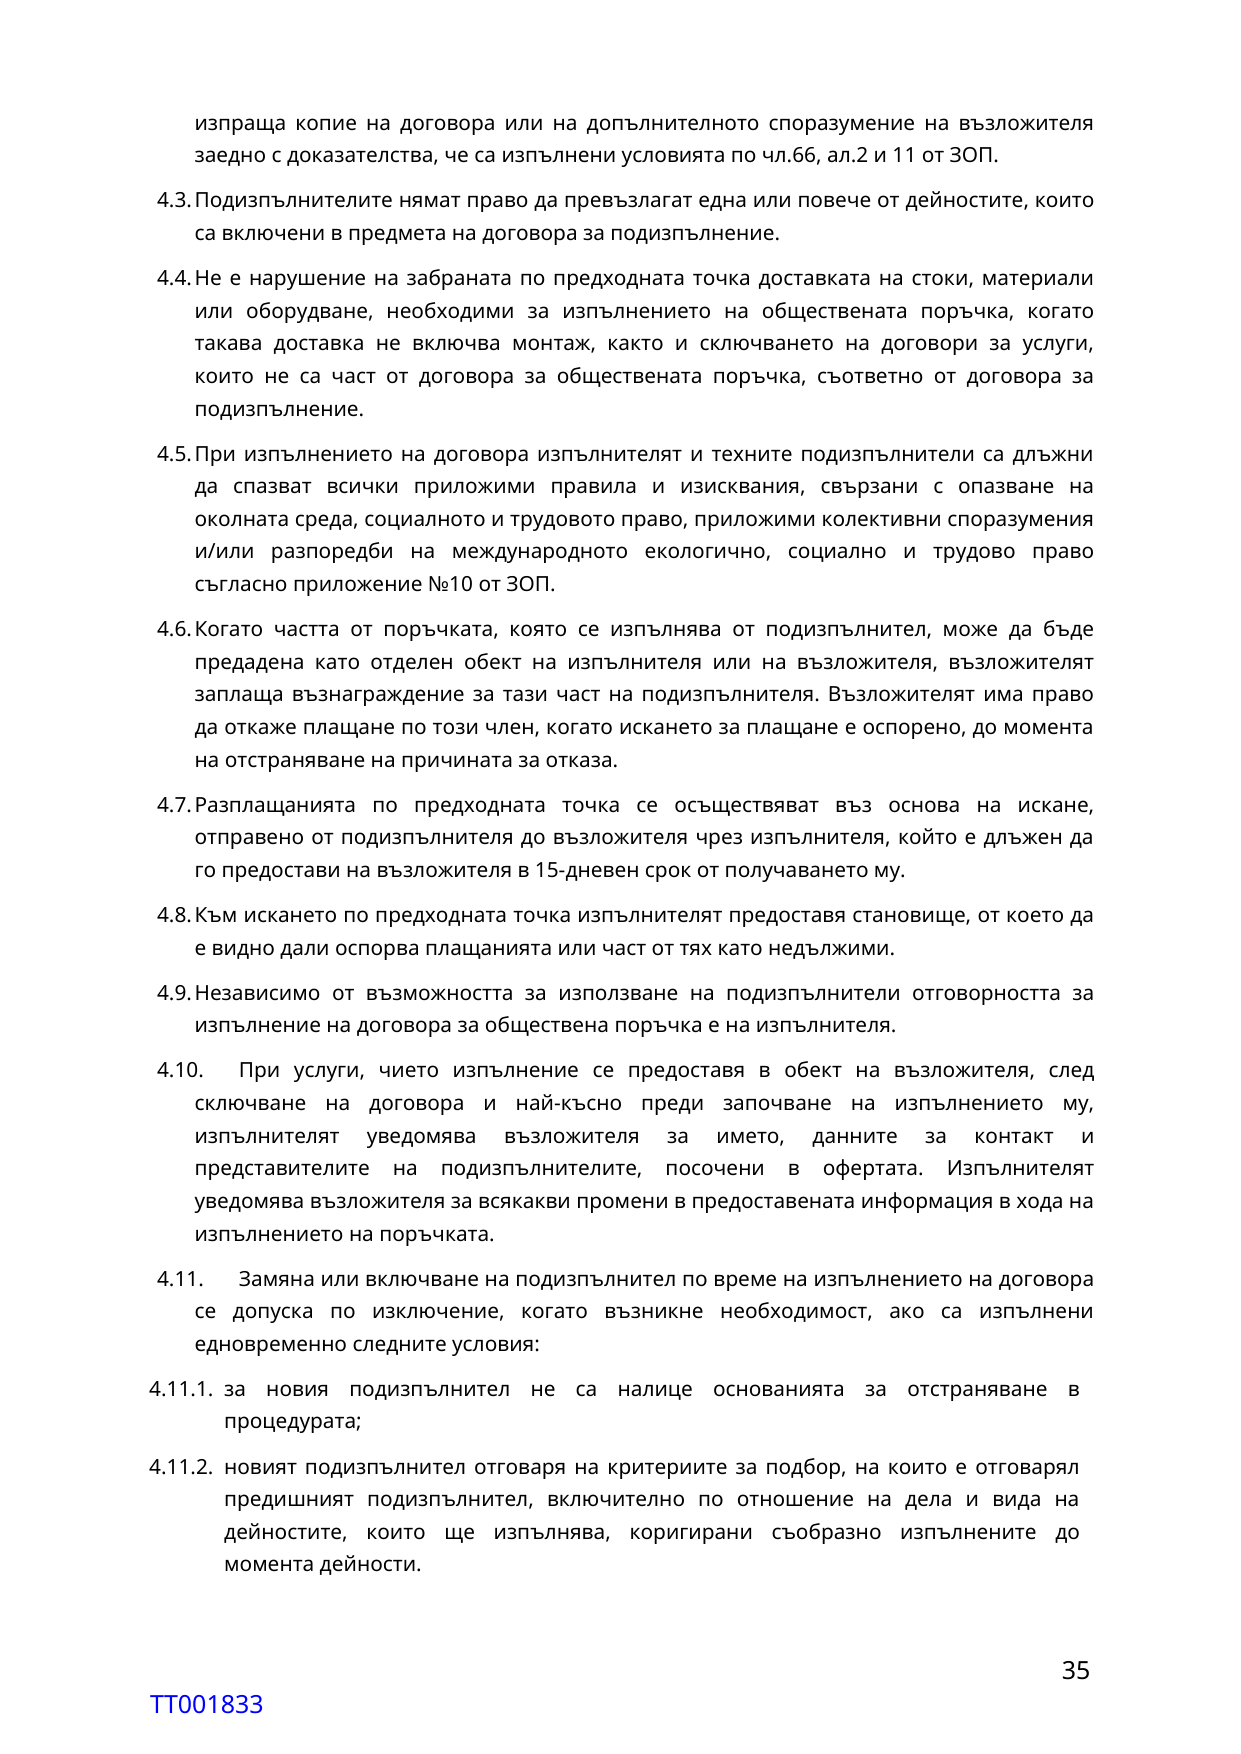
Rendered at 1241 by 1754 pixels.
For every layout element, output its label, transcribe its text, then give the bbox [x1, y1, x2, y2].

list Не е нарушение на забраната по предходната точка доставката на стоки, материали или оборудване, необходими за изпълнението на обществената поръчка, когато такава доставка не включва монтаж, както и сключването на договори за услуги, които не са част от договора за обществената поръчка, съответно от договора за подизпълнение. [157, 263, 1095, 422]
list Когато частта от поръчката, която се изпълнява от подизпълнител, може да бъде предадена като отделен обект на изпълнителя или на възложителя, възложителят заплаща възнаграждение за тази част на подизпълнителя. Възложителят има право да откаже плащане по този член, когато искането за плащане е оспорено, до момента на отстраняване на причината за отказа. [157, 614, 1095, 773]
list Подизпълнителите нямат право да превъзлагат една или повече от дейностите, които са включени в предмета на договора за подизпълнение. [157, 186, 1095, 247]
list Разплащанията по предходната точка се осъществяват въз основа на искане, отправено от подизпълнителя до възложителя чрез изпълнителя, който е длъжен да го предостави на възложителя в 15-дневен срок от получаването му. [157, 790, 1095, 883]
list При услуги, чието изпълнение се предоставя в обект на възложителя, след сключване на договора и най-късно преди започване на изпълнението му, изпълнителят уведомява възложителя за името, данните за контакт и представителите на подизпълнителите, посочени в офертата. Изпълнителят уведомява възложителя за всякакви промени в предоставената информация в хода на изпълнението на поръчката. [157, 1056, 1095, 1247]
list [157, 108, 1095, 169]
list При изпълнението на договора изпълнителят и техните подизпълнители са длъжни да спазват всички приложими правила и изисквания, свързани с опазване на околната среда, социалното и трудовото право, приложими колективни споразумения и/или разпоредби на международното екологично, социално и трудово право съгласно приложение №10 от ЗОП. [157, 439, 1095, 598]
list Към искането по предходната точка изпълнителят предоставя становище, от което да е видно дали оспорва плащанията или част от тях като недължими. [157, 900, 1095, 961]
list Независимо от възможността за използване на подизпълнители отговорността за изпълнение на договора за обществена поръчка е на изпълнителя. [157, 978, 1095, 1039]
list Замяна или включване на подизпълнител по време на изпълнението на договора се допуска по изключение, когато възникне необходимост, ако са изпълнени едновременно следните условия: [157, 1264, 1095, 1357]
list за новия подизпълнител не са налице основанията за отстраняване в процедурата; [149, 1374, 1080, 1435]
list новият подизпълнител отговаря на критериите за подбор, на които е отговарял предишният подизпълнител, включително по отношение на дела и вида на дейностите, които ще изпълнява, коригирани съобразно изпълнените до момента дейности. [149, 1452, 1080, 1578]
